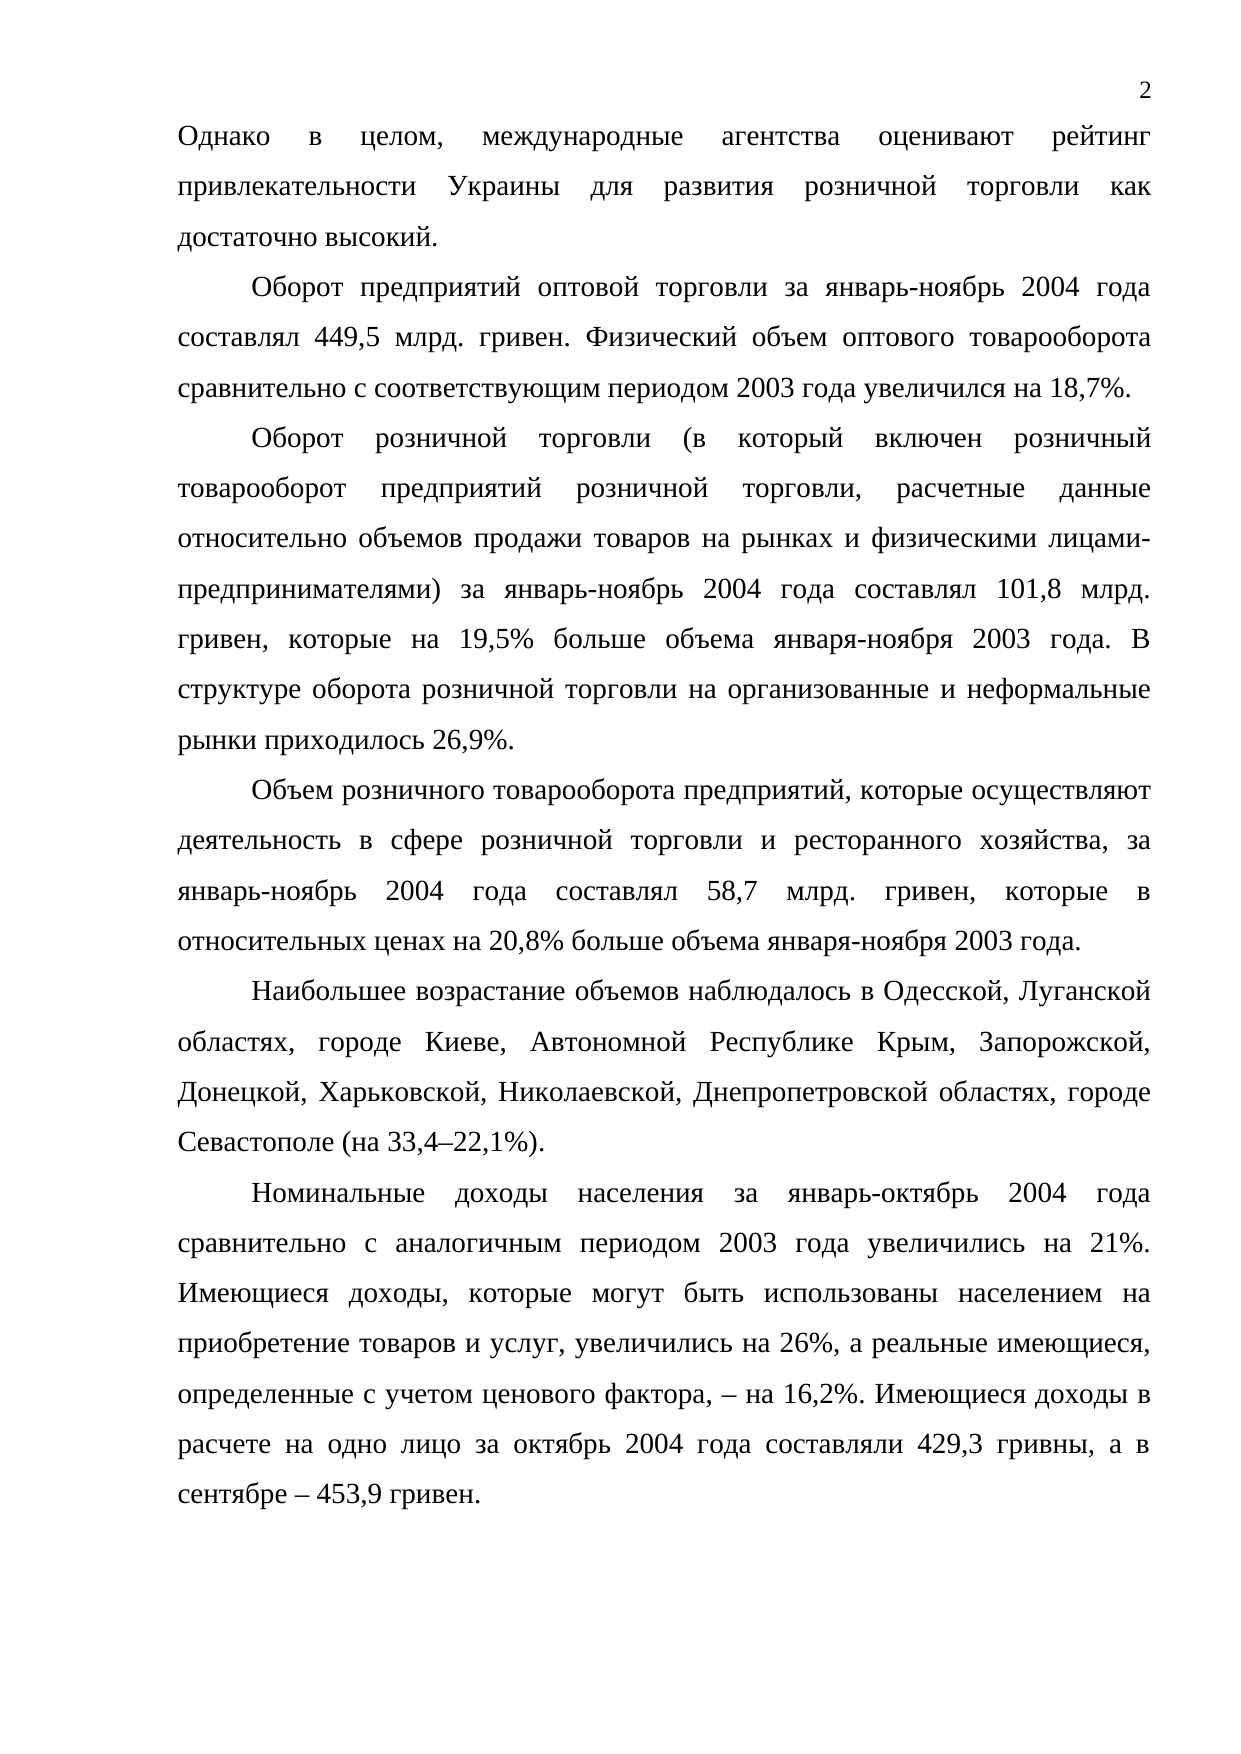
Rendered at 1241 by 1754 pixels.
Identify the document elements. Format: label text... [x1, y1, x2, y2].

text Номинальные доходы населения за январь-октябрь 2004 года сравнительно с аналогичным периодом 2003 года увеличились на 21%. Имеющиеся доходы, которые могут быть использованы населением на приобретение товаров и услуг, увеличились на 26%, а реальные имеющиеся, определенные с учетом ценового фактора, – на 16,2%. Имеющиеся доходы в расчете на одно лицо за октябрь 2004 года составляли 429,3 гривны, а в сентябре – 453,9 гривен. [177, 1175, 1152, 1510]
text Наибольшее возрастание объемов наблюдалось в Одесской, Луганской областях, городе Киеве, Автономной Республике Крым, Запорожской, Донецкой, Харьковской, Николаевской, Днепропетровской областях, городе Севастополе (на 33,4–22,1%). [177, 973, 1152, 1158]
text Объем розничного товарооборота предприятий, которые осуществляют деятельность в сфере розничной торговли и ресторанного хозяйства, за январь-ноябрь 2004 года составлял 58,7 млрд. гривен, которые в относительных ценах на 20,8% больше объема января-ноября 2003 года. [177, 772, 1152, 957]
text Оборот предприятий оптовой торговли за январь-ноябрь 2004 года составлял 449,5 млрд. гривен. Физический объем оптового товарооборота сравнительно с соответствующим периодом 2003 года увеличился на 18,7%. [177, 269, 1152, 403]
text Оборот розничной торговли (в который включен розничный товарооборот предприятий розничной торговли, расчетные данные относительно объемов продажи товаров на рынках и физическими лицами-предпринимателями) за январь-ноябрь 2004 года составлял 101,8 млрд. гривен, которые на 19,5% больше объема января-ноября 2003 года. В структуре оборота розничной торговли на организованные и неформальные рынки приходилось 26,9%. [177, 420, 1152, 755]
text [177, 118, 1152, 252]
